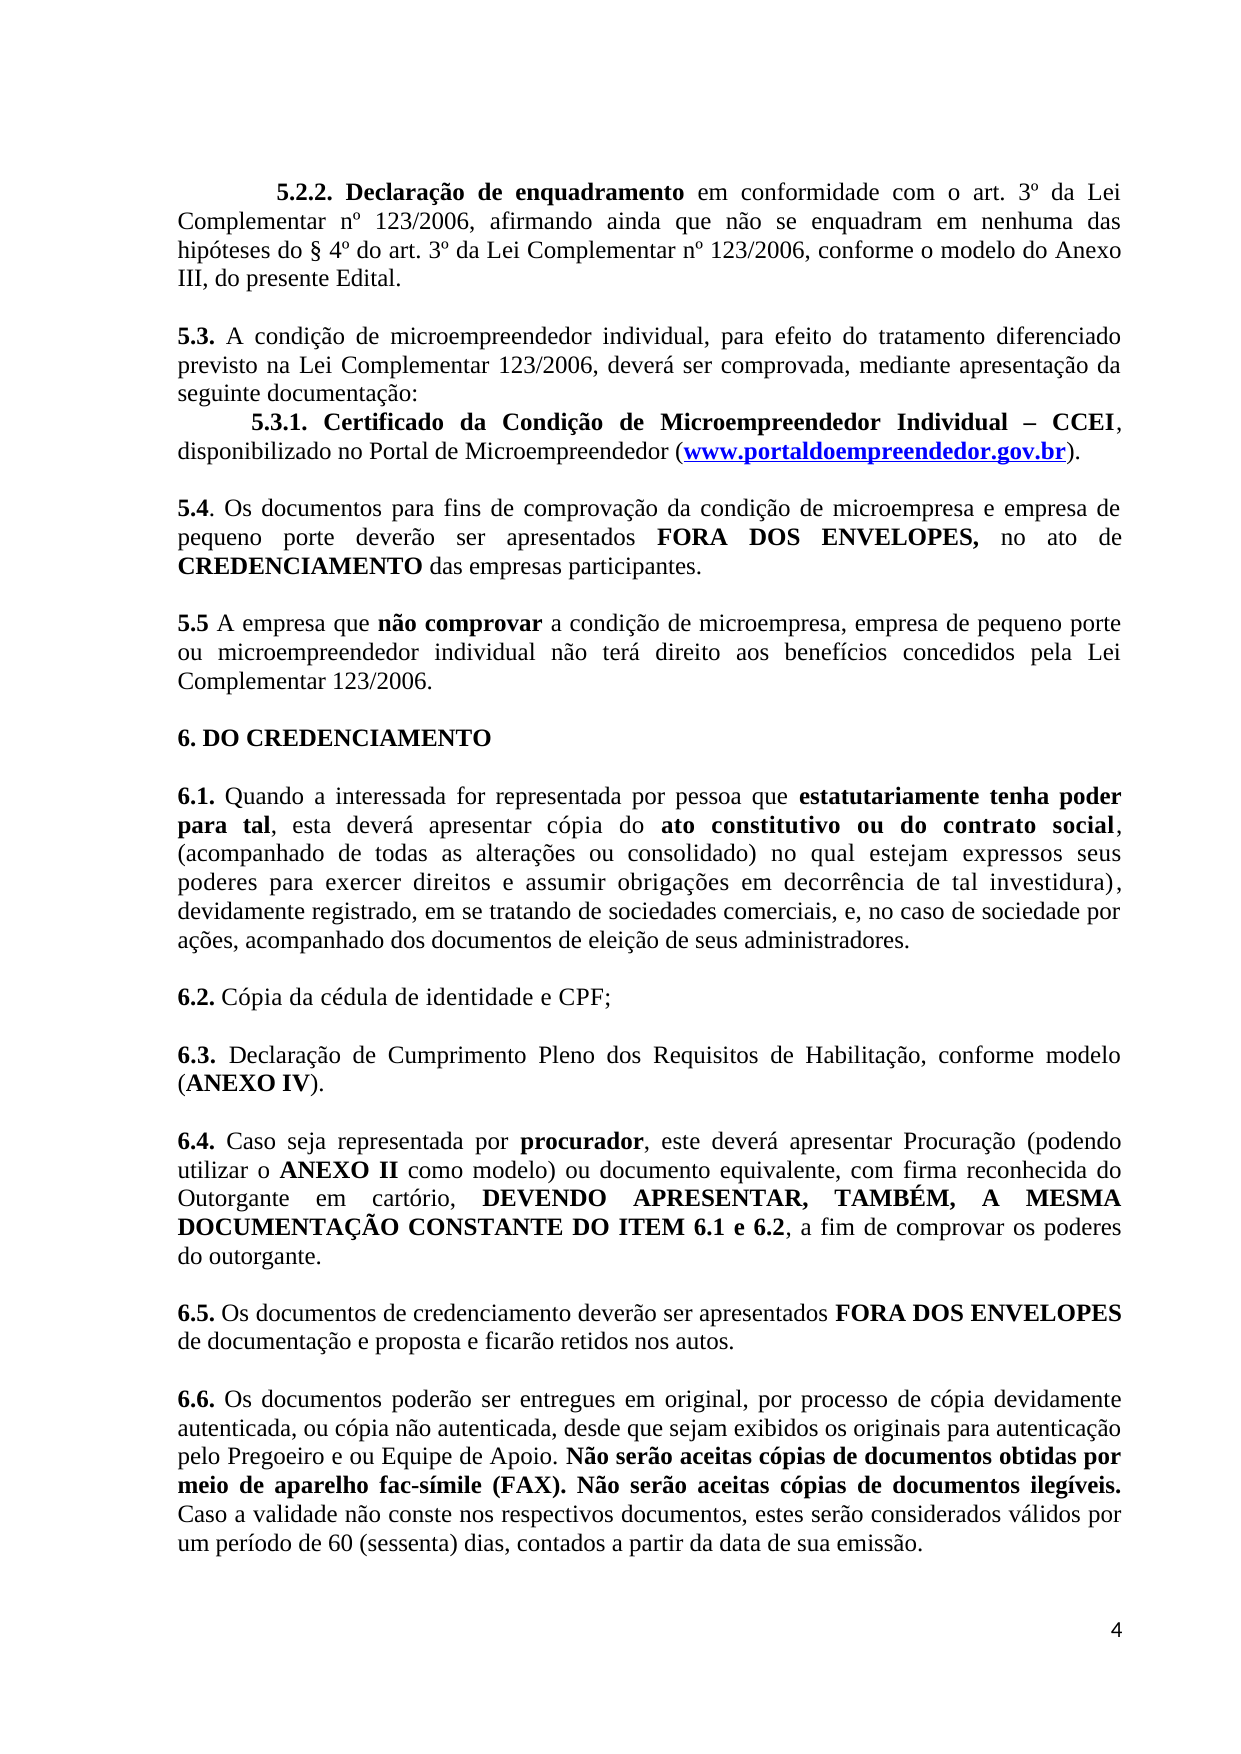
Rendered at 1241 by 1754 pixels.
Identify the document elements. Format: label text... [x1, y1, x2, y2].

text 5.3. A condição de microempreendedor individual, para efeito do tratamento diferenciado previsto na Lei Complementar 123/2006, deverá ser comprovada, mediante apresentação da seguinte documentação: [177, 321, 1122, 407]
text 6.6. Os documentos poderão ser entregues em original, por processo de cópia devidamente autenticada, ou cópia não autenticada, desde que sejam exibidos os originais para autenticação pelo Pregoeiro e ou Equipe de Apoio. Não serão aceitas cópias de documentos obtidas por meio de aparelho fac-símile (FAX). Não serão aceitas cópias de documentos ilegíveis. Caso a validade não conste nos respectivos documentos, estes serão considerados válidos por um período de 60 (sessenta) dias, contados a partir da data de sua emissão. [177, 1384, 1122, 1556]
text 5.3.1. Certificado da Condição de Microempreendedor Individual – CCEI, disponibilizado no Portal de Microempreendedor (www.portaldoempreendedor.gov.br). [177, 407, 1122, 465]
text 6.1. Quando a interessada for representada por pessoa que estatutariamente tenha poder para tal, esta deverá apresentar cópia do ato constitutivo ou do contrato social, (acompanhado de todas as alterações ou consolidado) no qual estejam expressos seus poderes para exercer direitos e assumir obrigações em decorrência de tal investidura), devidamente registrado, em se tratando de sociedades comerciais, e, no caso de sociedade por ações, acompanhado dos documentos de eleição de seus administradores. [177, 781, 1122, 953]
text 5.5 A empresa que não comprovar a condição de microempresa, empresa de pequeno porte ou microempreendedor individual não terá direito aos benefícios concedidos pela Lei Complementar 123/2006. [177, 608, 1122, 695]
text 5.2.2. Declaração de enquadramento em conformidade com o art. 3º da Lei Complementar nº 123/2006, afirmando ainda que não se enquadram em nenhuma das hipóteses do § 4º do art. 3º da Lei Complementar nº 123/2006, conforme o modelo do Anexo III, do presente Edital. [177, 177, 1122, 292]
text 6.5. Os documentos de credenciamento deverão ser apresentados FORA DOS ENVELOPES de documentação e proposta e ficarão retidos nos autos. [177, 1298, 1122, 1355]
text 6.4. Caso seja representada por procurador, este deverá apresentar Procuração (podendo utilizar o ANEXO II como modelo) ou documento equivalente, com firma reconhecida do Outorgante em cartório, DEVENDO APRESENTAR, TAMBÉM, A MESMA DOCUMENTAÇÃO CONSTANTE DO ITEM 6.1 e 6.2, a fim de comprovar os poderes do outorgante. [177, 1126, 1122, 1270]
text 6. DO CREDENCIAMENTO [177, 723, 1122, 752]
text 6.3. Declaração de Cumprimento Pleno dos Requisitos de Habilitação, conforme modelo (ANEXO IV). [177, 1040, 1122, 1097]
text 6.2. Cópia da cédula de identidade e CPF; [177, 982, 1122, 1011]
text 5.4. Os documentos para fins de comprovação da condição de microempresa e empresa de pequeno porte deverão ser apresentados FORA DOS ENVELOPES, no ato de CREDENCIAMENTO das empresas participantes. [177, 493, 1122, 580]
